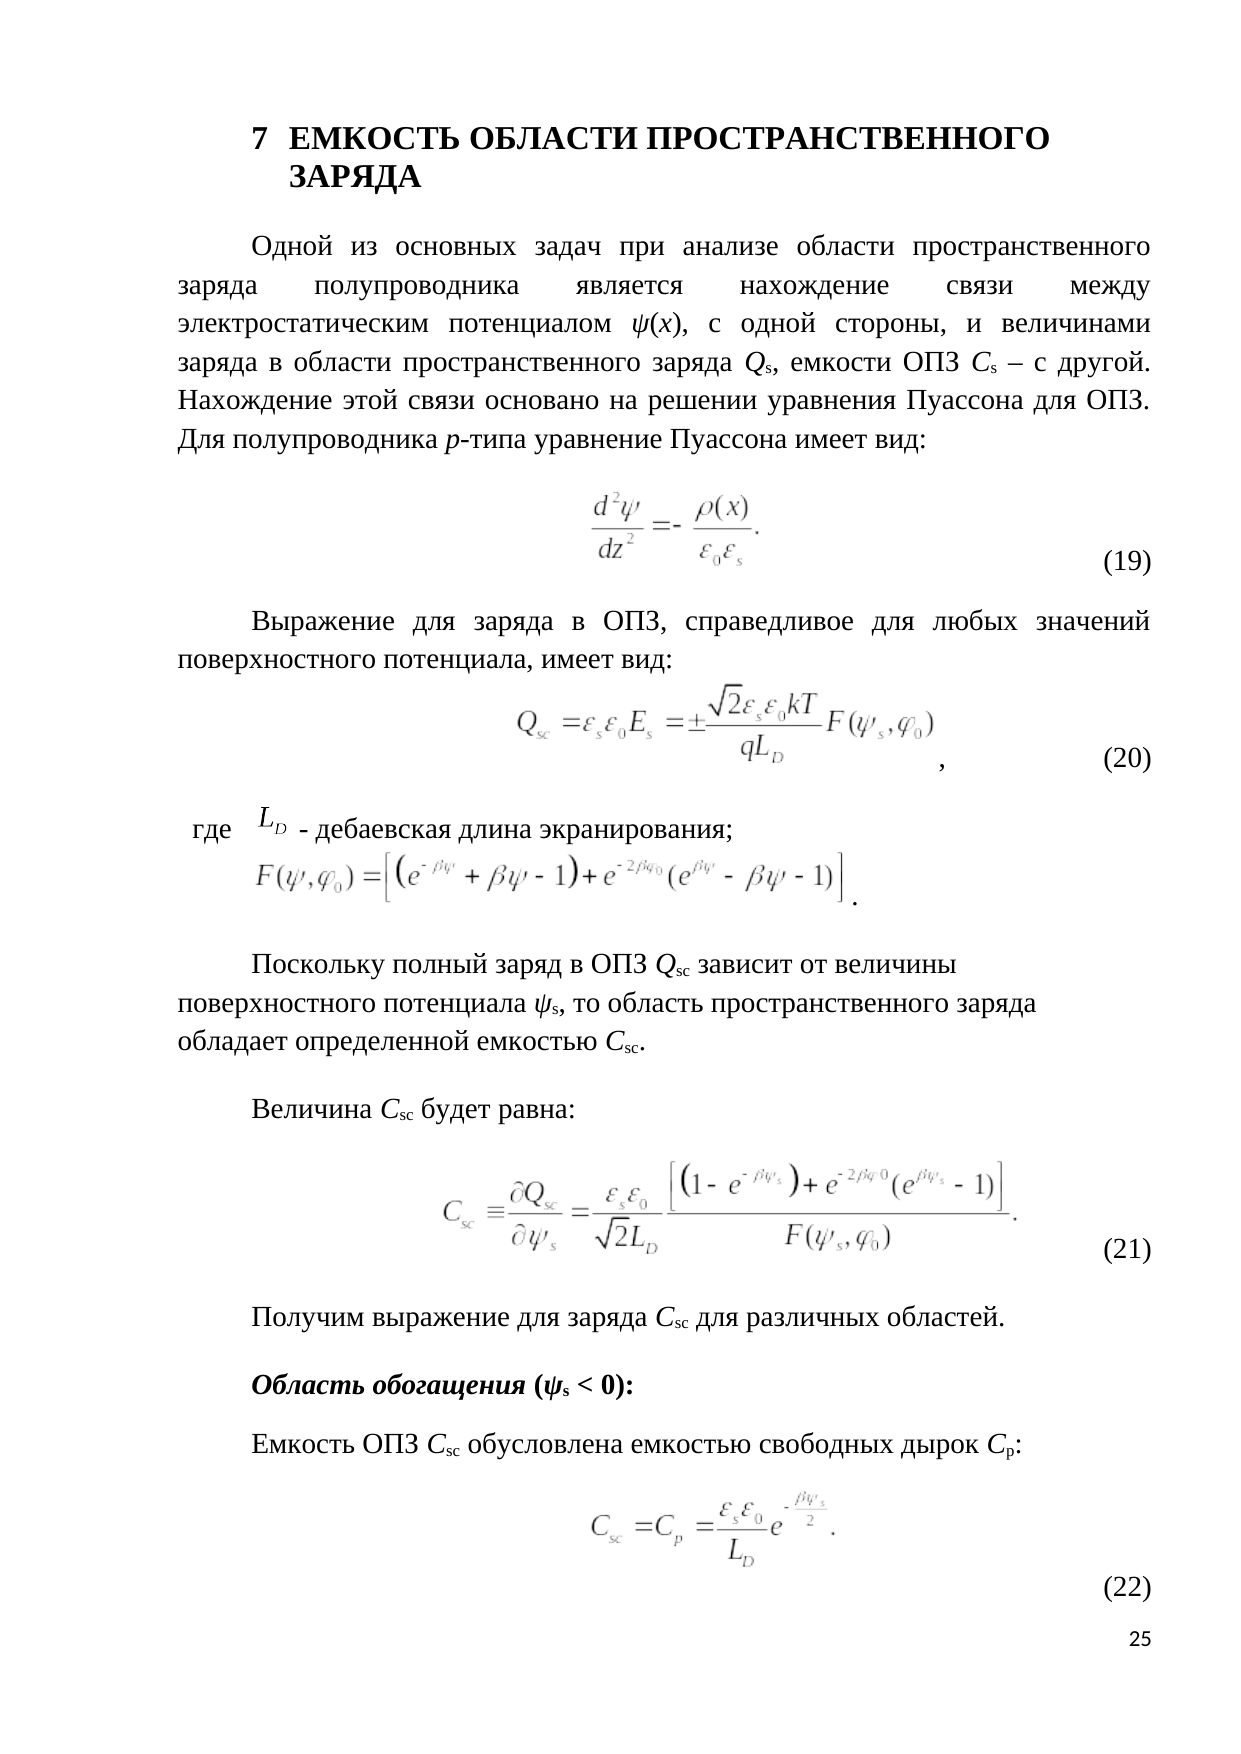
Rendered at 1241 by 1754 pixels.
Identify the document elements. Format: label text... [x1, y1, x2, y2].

text (21) [177, 1159, 1152, 1265]
text . [177, 849, 1152, 912]
text Получим выражение для заряда Csc для различных областей. [177, 1299, 1152, 1333]
text Поскольку полный заряд в ОПЗ Qsc зависит от величины поверхностного потенциала ψs, то область пространственного заряда обладает определенной емкостью Csc. [177, 946, 1152, 1057]
text Одной из основных задач при анализе области пространственного заряда полупроводника является нахождение связи между электростатическим потенциалом ψ(x), с одной стороны, и величинами заряда в области пространственного заряда Qs, емкости ОПЗ Cs – с другой. Нахождение этой связи основано на решении уравнения Пуассона для ОПЗ. Для полупроводника p-типа уравнение Пуассона имеет вид: [177, 228, 1152, 454]
text (19) [177, 484, 1152, 577]
text где - дебаевская длина экранирования; [177, 799, 1152, 844]
text , (20) [177, 680, 1152, 773]
text Величина Csc будет равна: [177, 1091, 1152, 1124]
list ЕМКОСТЬ ОБЛАСТИ ПРОСТРАНСТВЕННОГО ЗАРЯДА [251, 118, 1152, 195]
text Выражение для заряда в ОПЗ, справедливое для любых значений поверхностного потенциала, имеет вид: [177, 603, 1152, 675]
text Емкость ОПЗ Csc обусловлена емкостью свободных дырок Cp: [177, 1426, 1152, 1460]
text (22) [177, 1486, 1152, 1603]
text Область обогащения (ψs < 0): [177, 1367, 1152, 1400]
